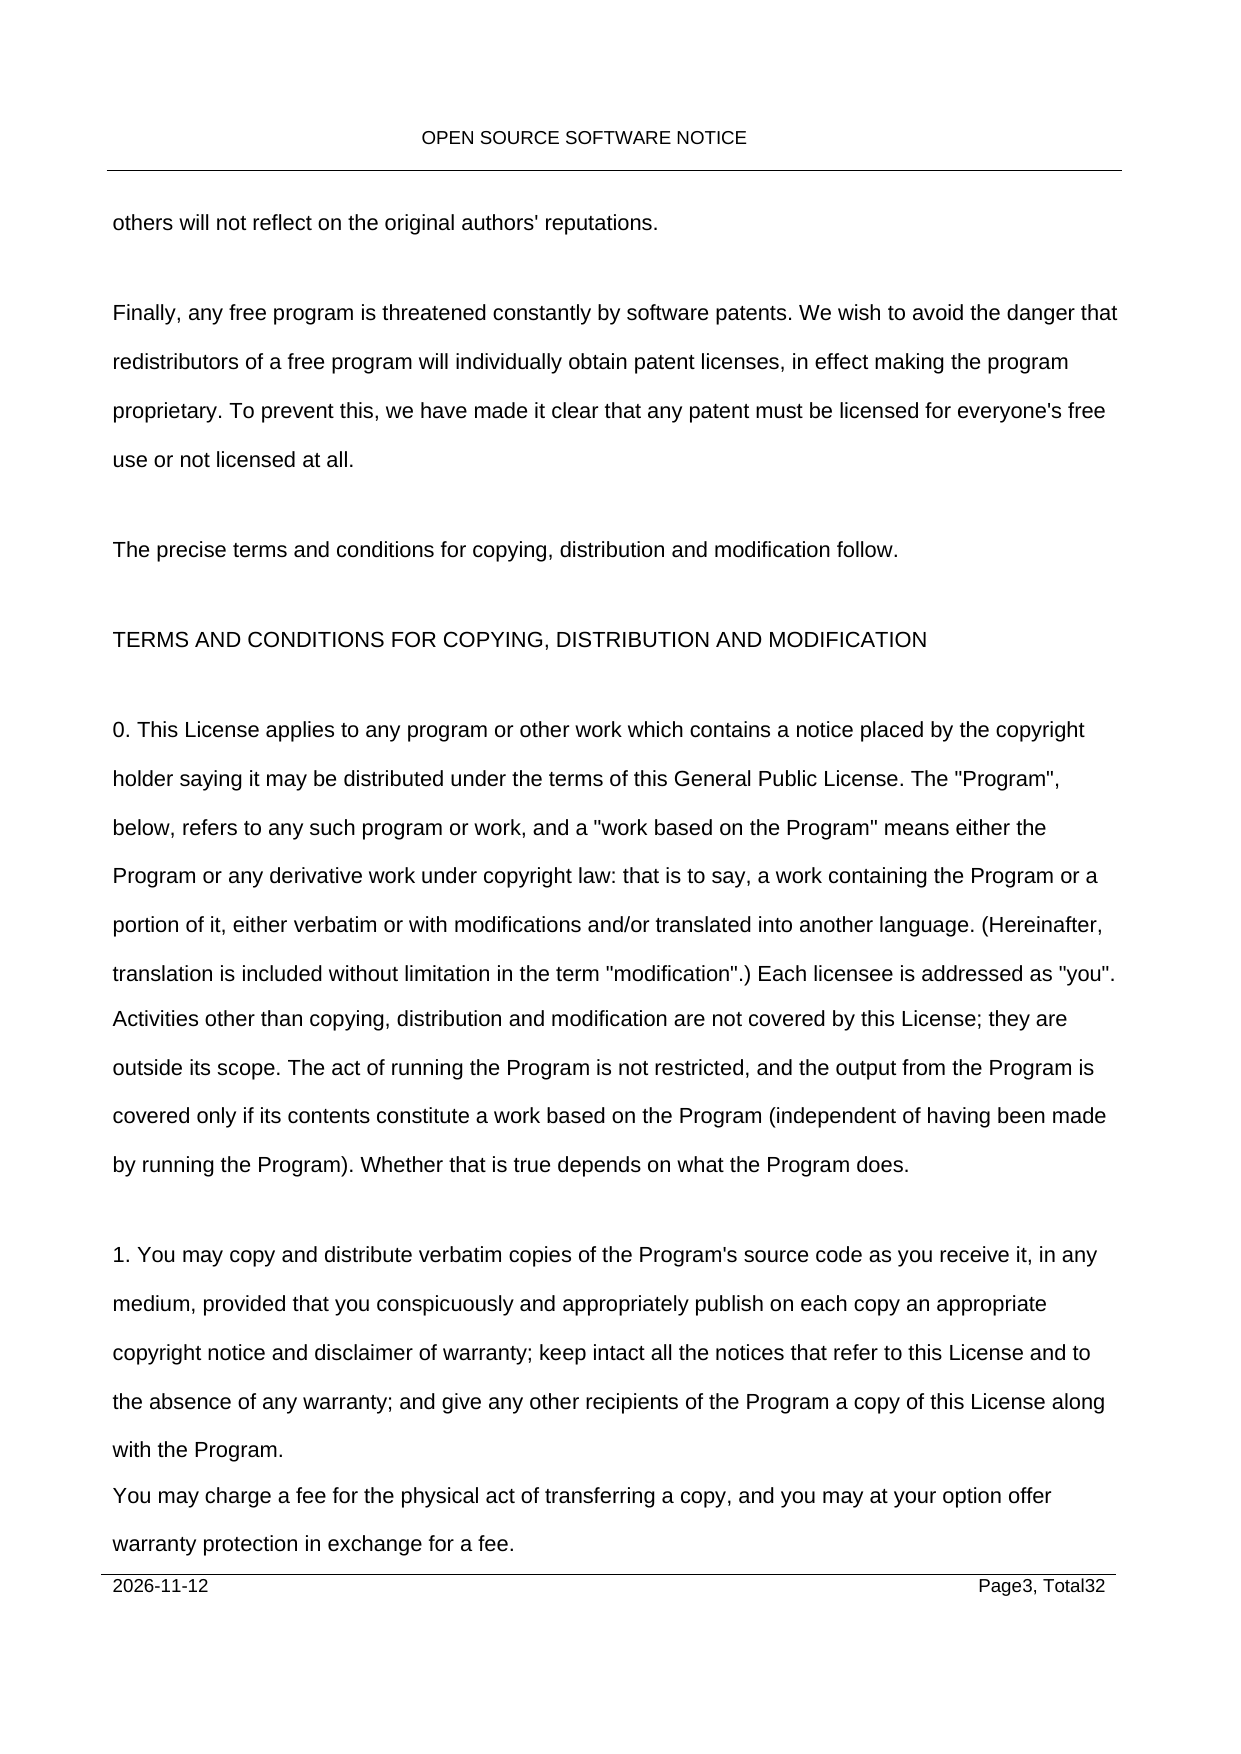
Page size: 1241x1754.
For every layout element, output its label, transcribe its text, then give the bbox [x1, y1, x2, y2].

text Activities other than copying, distribution and modification are not covered by this License; they are outside its scope. The act of running the Program is not restricted, and the output from the Program is covered only if its contents constitute a work based on the Program (independent of having been made by running the Program). Whether that is true depends on what the Program does. [112, 1002, 1128, 1181]
text 1. You may copy and distribute verbatim copies of the Program's source code as you receive it, in any medium, provided that you conspicuously and appropriately publish on each copy an appropriate copyright notice and disclaimer of warranty; keep intact all the notices that refer to this License and to the absence of any warranty; and give any other recipients of the Program a copy of this License along with the Program. [112, 1239, 1128, 1466]
text You may charge a fee for the physical act of transferring a copy, and you may at your option offer warranty protection in exchange for a fee. [112, 1479, 1128, 1560]
text The precise terms and conditions for copying, distribution and modification follow. [112, 533, 1128, 566]
text Finally, any free program is threatened constantly by software patents. We wish to avoid the danger that redistributors of a free program will individually obtain patent licenses, in effect making the program proprietary. To prevent this, we have made it clear that any patent must be licensed for everyone's free use or not licensed at all. [112, 297, 1128, 475]
text 0. This License applies to any program or other work which contains a notice placed by the copyright holder saying it may be distributed under the terms of this General Public License. The "Program", below, refers to any such program or work, and a "work based on the Program" means either the Program or any derivative work under copyright law: that is to say, a work containing the Program or a portion of it, either verbatim or with modifications and/or translated into another language. (Hereinafter, translation is included without limitation in the term "modification".) Each licensee is addressed as "you". [112, 713, 1128, 990]
text TERMS AND CONDITIONS FOR COPYING, DISTRIBUTION AND MODIFICATION [112, 623, 1128, 656]
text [112, 206, 1128, 239]
